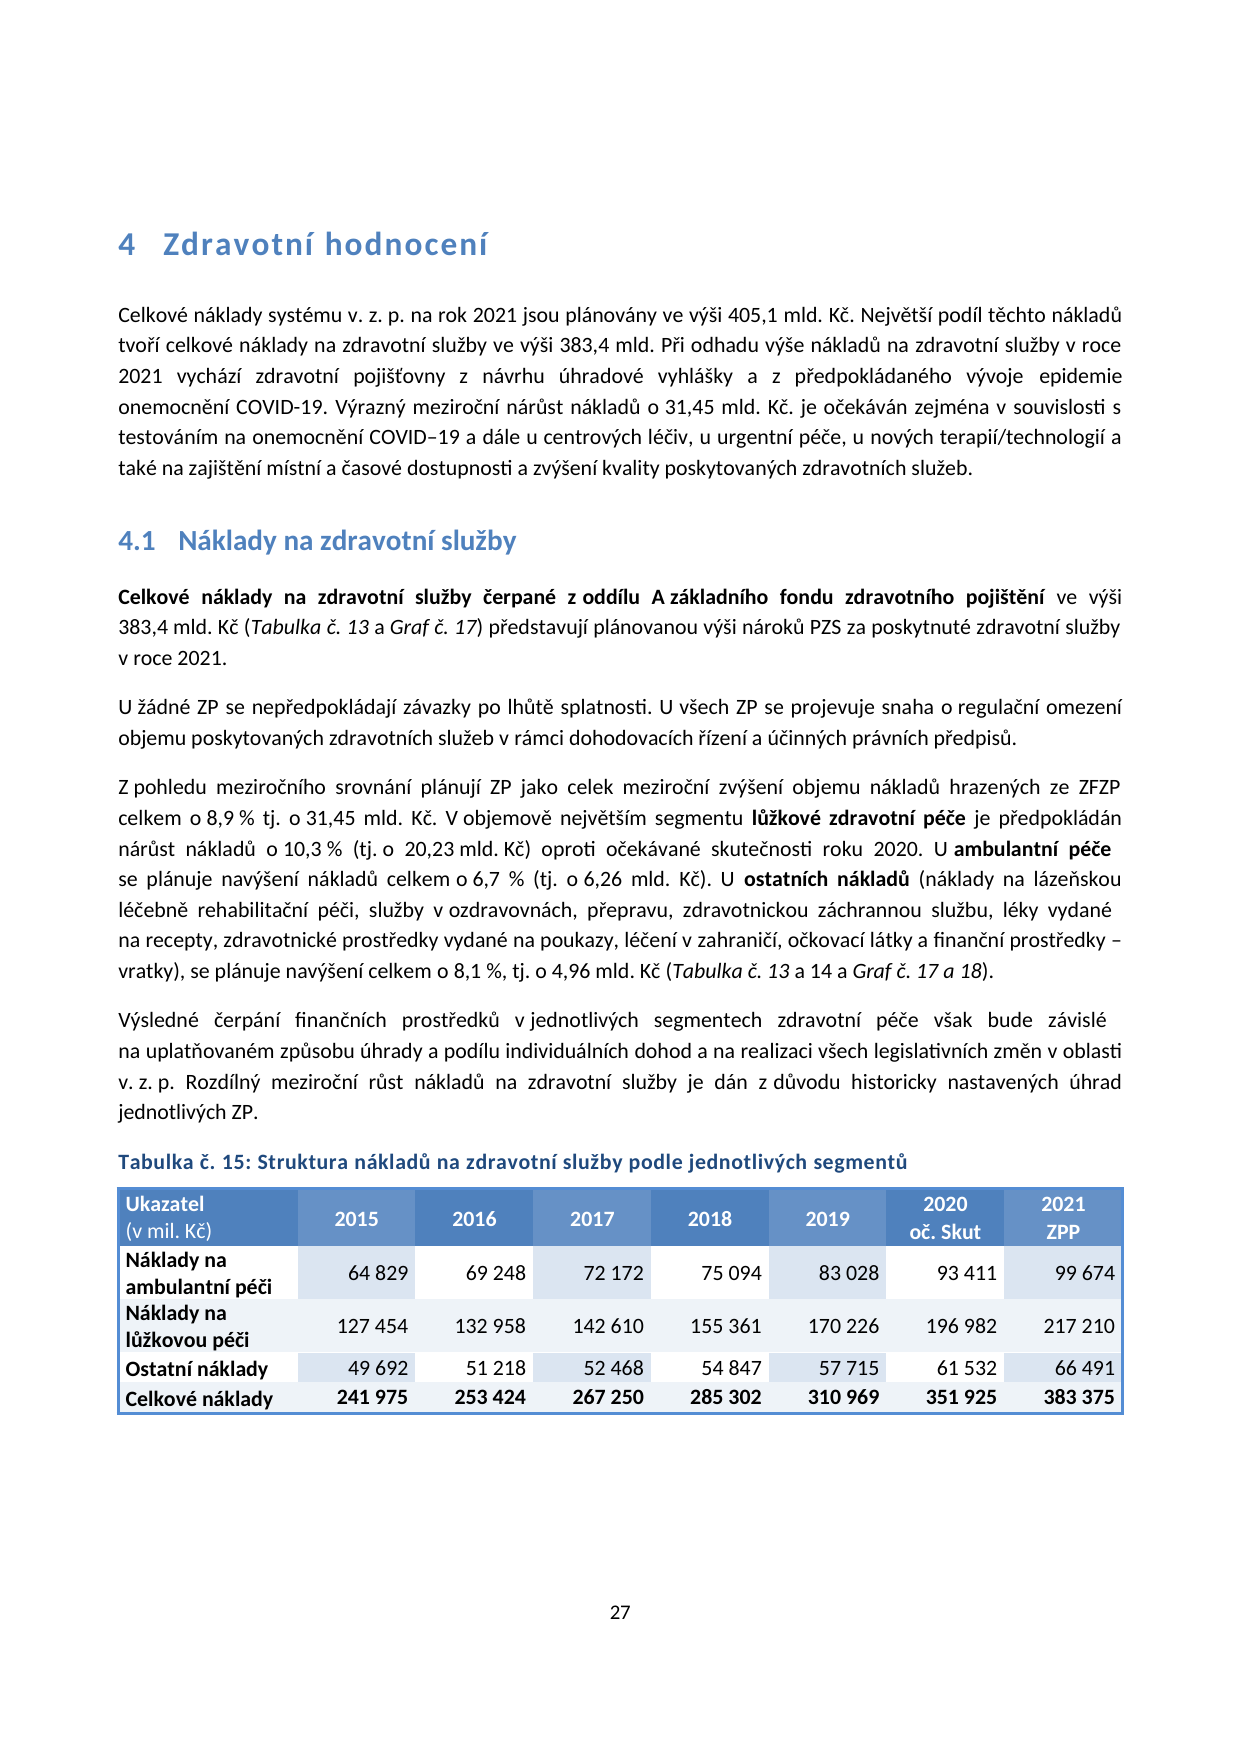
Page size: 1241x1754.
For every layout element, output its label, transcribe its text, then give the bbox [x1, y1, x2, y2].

table_header 2018 [651, 1190, 769, 1246]
table_cell 241 975 [298, 1382, 415, 1412]
table_cell 196 982 [886, 1299, 1004, 1352]
text Z pohledu meziročního srovnání plánují ZP jako celek meziroční zvýšení objemu nákladů hrazených ze ZFZP celkem o 8,9 % tj. o 31,45 mld. Kč. V objemově největším segmentu lůžkové zdravotní péče je předpokládán nárůst nákladů o 10,3 % (tj. o 20,23 mld. Kč) oproti očekávané skutečnosti roku 2020. U ambulantní péče se plánuje navýšení nákladů celkem o 6,7 % (tj. o 6,26 mld. Kč). U ostatních nákladů (náklady na lázeňskou léčebně rehabilitační péči, služby v ozdravovnách, přepravu, zdravotnickou záchrannou službu, léky vydané na recepty, zdravotnické prostředky vydané na poukazy, léčení v zahraničí, očkovací látky a finanční prostředky – vratky), se plánuje navýšení celkem o 8,1 %, tj. o 4,96 mld. Kč (Tabulka č. 13 a 14 a Graf č. 17 a 18). [118, 773, 1122, 984]
table_cell 51 218 [415, 1353, 533, 1382]
table_cell 170 226 [769, 1299, 886, 1352]
table_cell 285 302 [651, 1382, 769, 1412]
table_cell 351 925 [886, 1382, 1004, 1412]
table_cell oč. Skut [886, 1217, 1004, 1246]
table_cell 383 375 [1004, 1382, 1121, 1412]
table_cell Náklady na ambulantní péči [120, 1246, 298, 1299]
table_cell 54 847 [651, 1353, 769, 1382]
table_cell 253 424 [415, 1382, 533, 1412]
table_cell 69 248 [415, 1246, 533, 1299]
subtitle Náklady na zdravotní služby [118, 522, 1122, 558]
table_header 2017 [533, 1190, 651, 1246]
table_cell 127 454 [298, 1299, 415, 1352]
table_header 2016 [415, 1190, 533, 1246]
text Celkové náklady na zdravotní služby čerpané z oddílu A základního fondu zdravotního pojištění ve výši 383,4 mld. Kč (Tabulka č. 13 a Graf č. 17) představují plánovanou výši nároků PZS za poskytnuté zdravotní služby v roce 2021. [118, 583, 1122, 671]
table_header 2020 [886, 1190, 1004, 1217]
subtitle Zdravotní hodnocení [118, 223, 1122, 263]
table_cell Ostatní náklady [120, 1353, 298, 1382]
text U žádné ZP se nepředpokládají závazky po lhůtě splatnosti. U všech ZP se projevuje snaha o regulační omezení objemu poskytovaných zdravotních služeb v rámci dohodovacích řízení a účinných právních předpisů. [118, 693, 1122, 751]
table_cell 93 411 [886, 1246, 1004, 1299]
table_cell 267 250 [533, 1382, 651, 1412]
table_cell 155 361 [651, 1299, 769, 1352]
table_cell ZPP [1004, 1217, 1121, 1246]
text Celkové náklady systému v. z. p. na rok 2021 jsou plánovány ve výši 405,1 mld. Kč. Největší podíl těchto nákladů tvoří celkové náklady na zdravotní služby ve výši 383,4 mld. Při odhadu výše nákladů na zdravotní služby v roce 2021 vychází zdravotní pojišťovny z návrhu úhradové vyhlášky a z předpokládaného vývoje epidemie onemocnění COVID-19. Výrazný meziroční nárůst nákladů o 31,45 mld. Kč. je očekáván zejména v souvislosti s testováním na onemocnění COVID–19 a dále u centrových léčiv, u urgentní péče, u nových terapií/technologií a také na zajištění místní a časové dostupnosti a zvýšení kvality poskytovaných zdravotních služeb. [118, 301, 1122, 481]
table_cell 57 715 [769, 1353, 886, 1382]
table_header Ukazatel (v mil. Kč) [120, 1190, 298, 1246]
table_cell 132 958 [415, 1299, 533, 1352]
table_cell 64 829 [298, 1246, 415, 1299]
table_header 2019 [769, 1190, 886, 1246]
table_cell 49 692 [298, 1353, 415, 1382]
table_cell 75 094 [651, 1246, 769, 1299]
table_cell 217 210 [1004, 1299, 1121, 1352]
table_cell Náklady na lůžkovou péči [120, 1299, 298, 1352]
table_cell 99 674 [1004, 1246, 1121, 1299]
table_cell 61 532 [886, 1353, 1004, 1382]
table_header 2015 [298, 1190, 415, 1246]
table_cell Celkové náklady [120, 1382, 298, 1412]
table_cell 83 028 [769, 1246, 886, 1299]
table_cell 66 491 [1004, 1353, 1121, 1382]
table_cell 310 969 [769, 1382, 886, 1412]
text Tabulka č. 15: Struktura nákladů na zdravotní služby podle jednotlivých segmentů [118, 1148, 1122, 1174]
table_cell 142 610 [533, 1299, 651, 1352]
table_cell 52 468 [533, 1353, 651, 1382]
table_cell 72 172 [533, 1246, 651, 1299]
table_header 2021 [1004, 1190, 1121, 1217]
text Výsledné čerpání finančních prostředků v jednotlivých segmentech zdravotní péče však bude závislé na uplatňovaném způsobu úhrady a podílu individuálních dohod a na realizaci všech legislativních změn v oblasti v. z. p. Rozdílný meziroční růst nákladů na zdravotní služby je dán z důvodu historicky nastavených úhrad jednotlivých ZP. [118, 1007, 1122, 1125]
